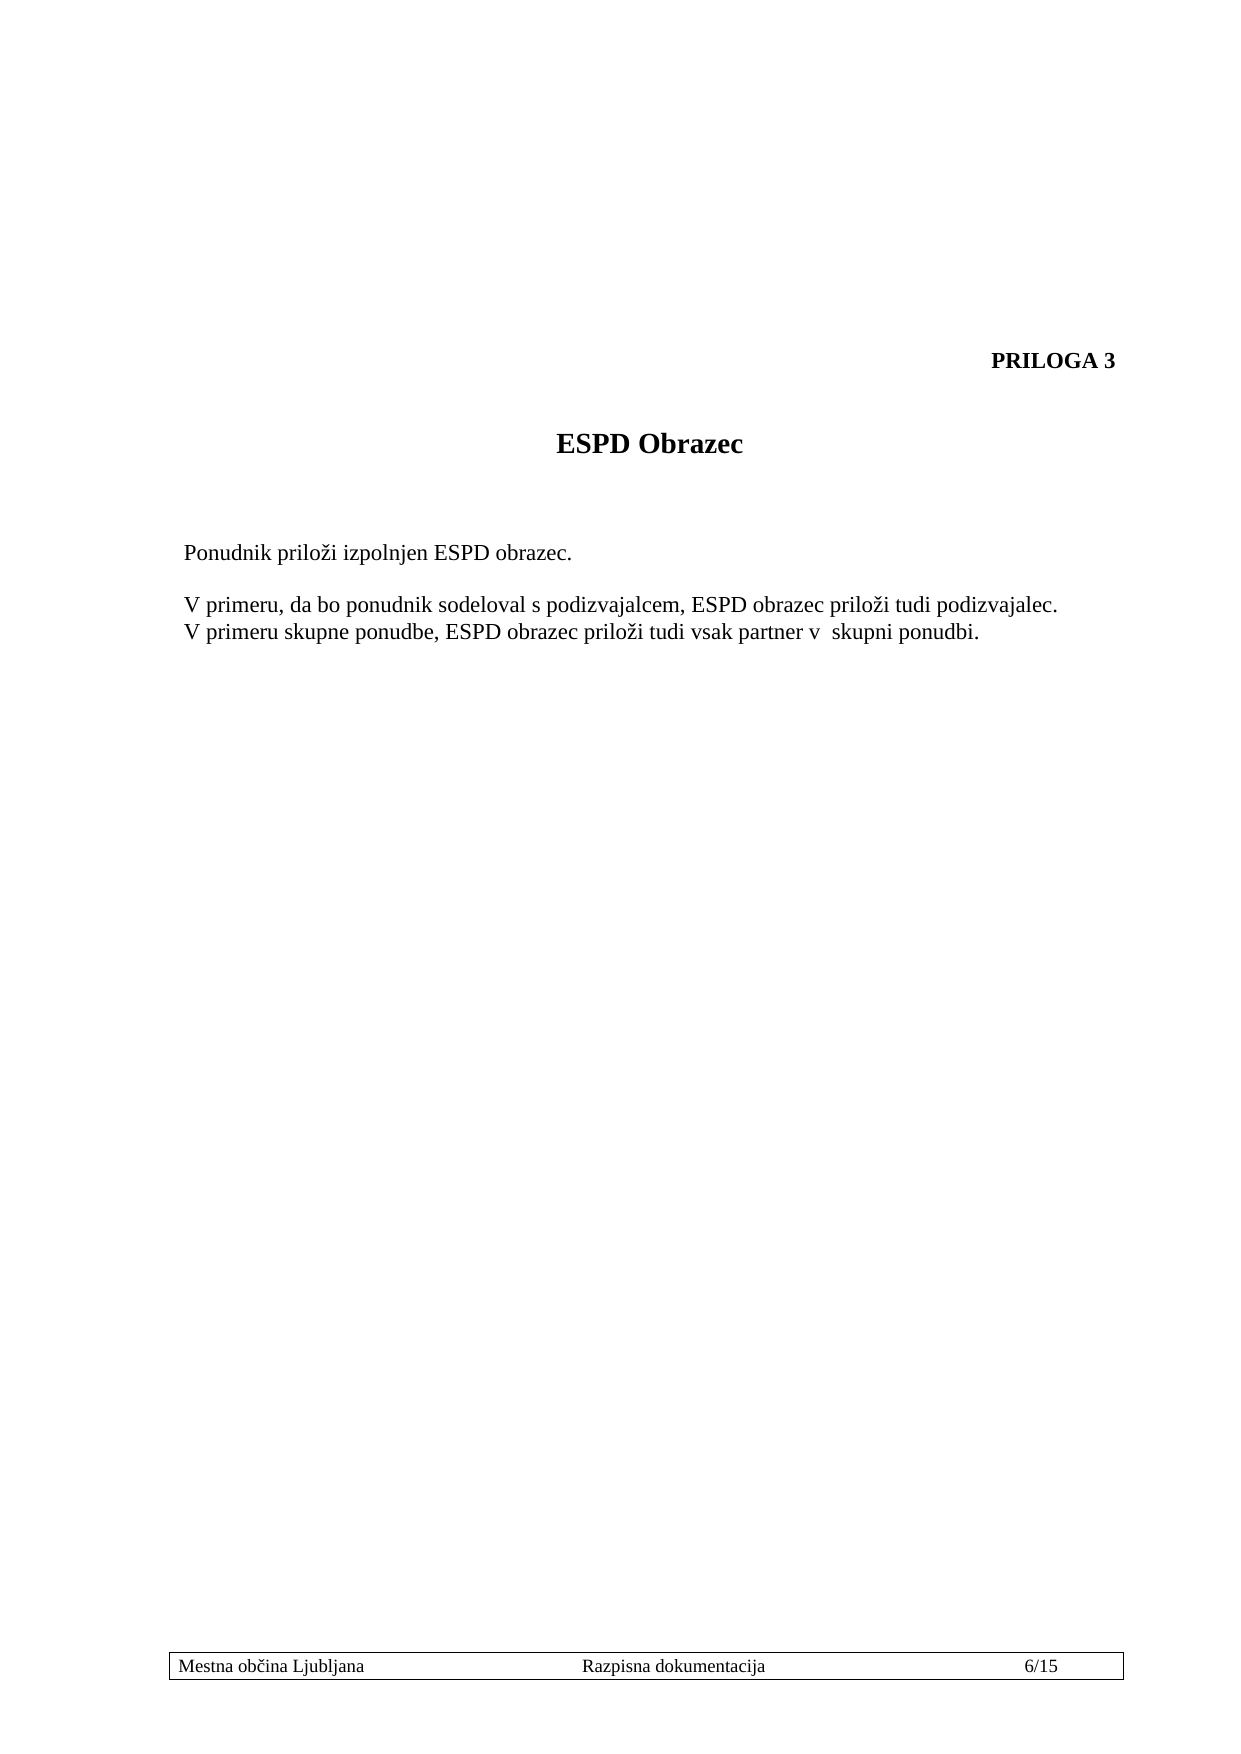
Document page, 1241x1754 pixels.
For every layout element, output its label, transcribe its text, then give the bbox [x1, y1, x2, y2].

text PRILOGA 3 [66, 347, 1115, 373]
text ESPD Obrazec [66, 426, 1115, 460]
text V primeru, da bo ponudnik sodeloval s podizvajalcem, ESPD obrazec priloži tudi podizvajalec. [184, 591, 1115, 618]
text Ponudnik priloži izpolnjen ESPD obrazec. [184, 539, 1115, 565]
text V primeru skupne ponudbe, ESPD obrazec priloži tudi vsak partner v skupni ponudbi. [184, 618, 1115, 644]
